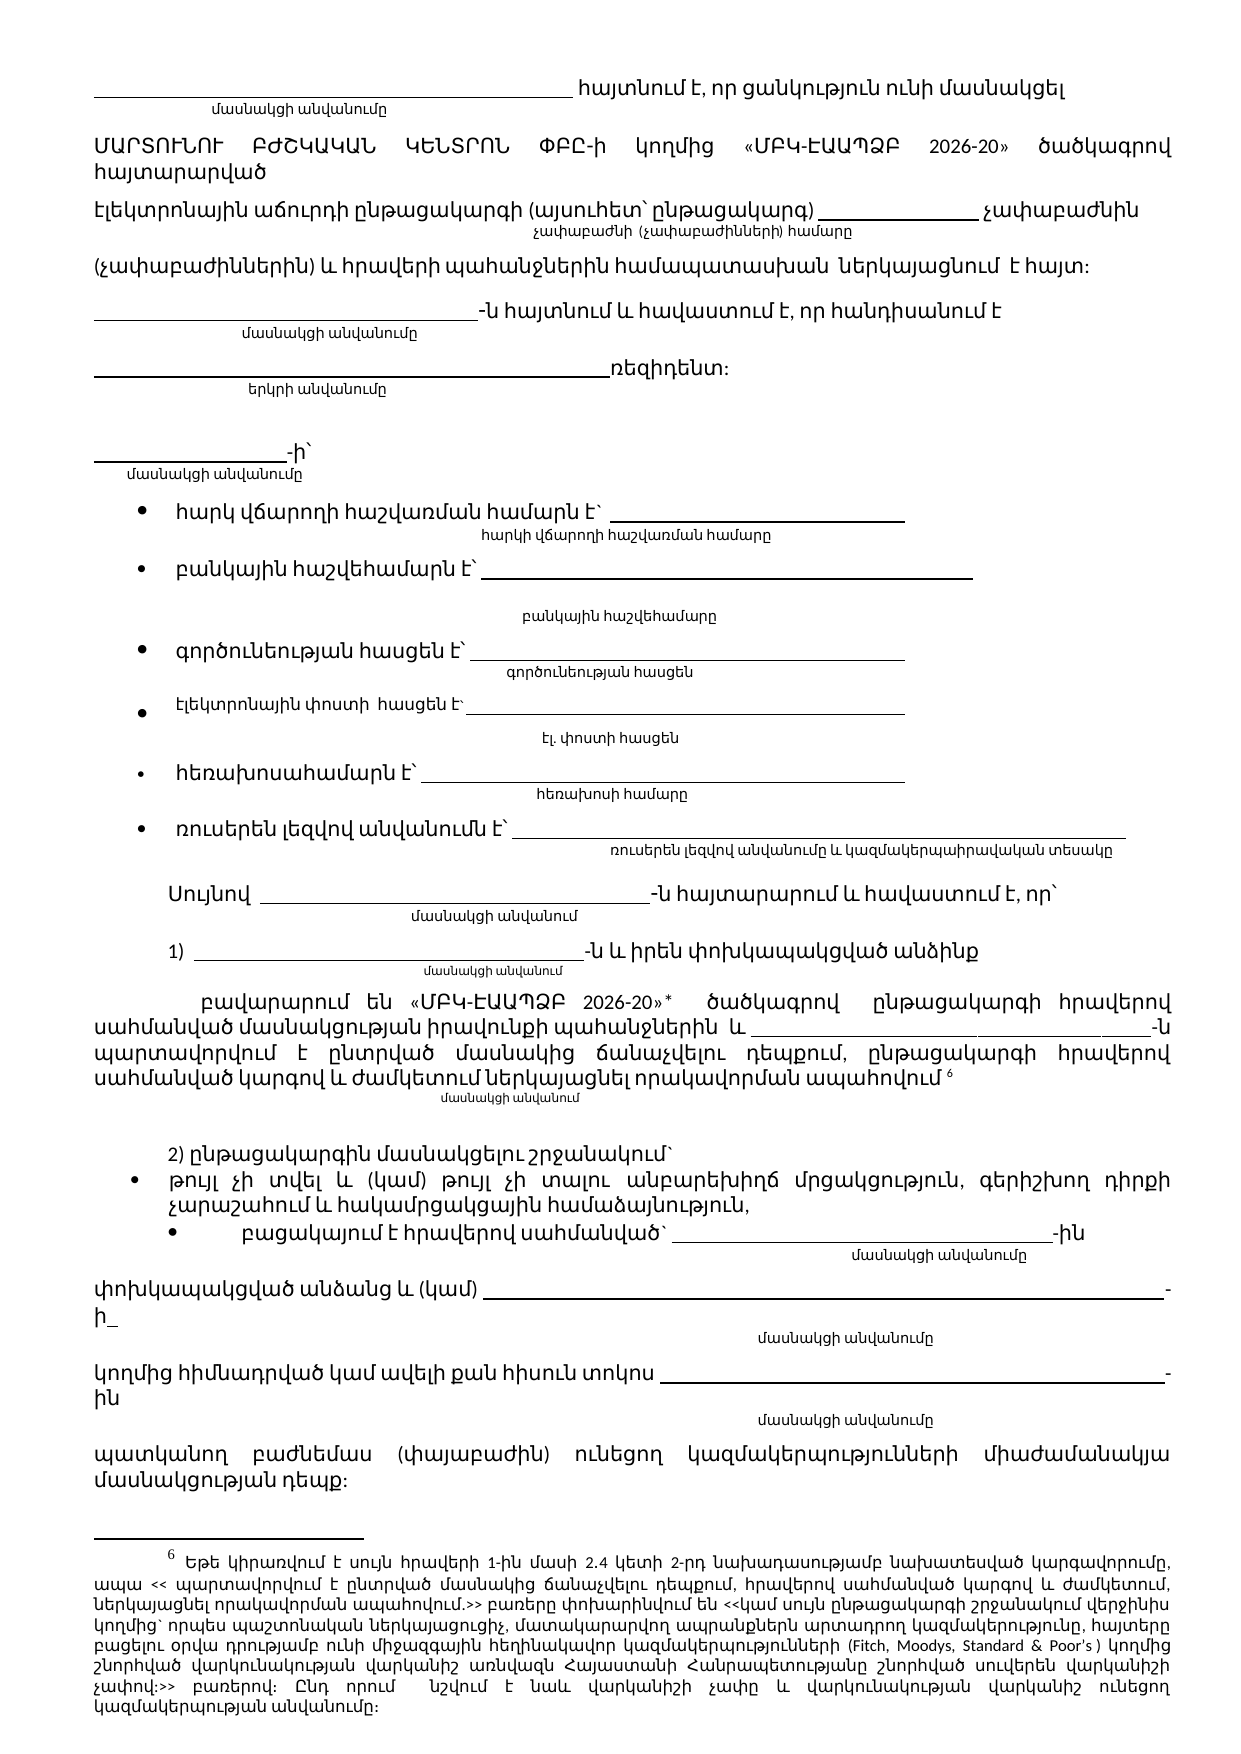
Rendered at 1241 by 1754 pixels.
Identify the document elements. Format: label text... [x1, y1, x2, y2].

text ռուսերեն լեզվով անվանումը և կազմակերպաիրավական տեսակը [536, 841, 1171, 872]
text մասնակցի անվանումը [94, 465, 1171, 495]
text մասնակցի անվանում [94, 963, 1171, 989]
text պատկանող բաժնեմաս (փայաբաժին) ունեցող կազմակերպությունների միաժամանակյա մասնակցության դեպք: [94, 1442, 1171, 1492]
text կողմից հիմնադրված կամ ավելի քան հիսուն տոկոս -ին [94, 1360, 1171, 1411]
list էլեկտրոնային փոստի հասցեն է՝ [138, 694, 1171, 729]
text հարկի վճարողի հաշվառման համարը [94, 526, 1171, 556]
text մասնակցի անվանումը [94, 100, 1171, 131]
text բանկային հաշվեհամարը [94, 607, 1171, 638]
text մասնակցի անվանումը [94, 324, 1171, 355]
list գործունեության հասցեն է՝ [138, 638, 1171, 663]
list թույլ չի տվել և (կամ) թույլ չի տալու անբարեխիղճ մրցակցություն, գերիշխող դիրքի չարաշահում և հակամրցակցային համաձայնություն, [131, 1167, 1171, 1218]
text հեռախոսի համարը [462, 786, 1171, 816]
text բավարարում են «ՄԲԿ-ԷԱԱՊՁԲ 2026-20»* ծածկագրով ընթացակարգի հրավերով սահմանված մասնակցության իրավունքի պահանջներին և -ն պարտավորվում է ընտրված մասնակից ճանաչվելու դեպքում, ընթացակարգի հրավերով սահմանված կարգով և ժամկետում ներկայացնել որակավորման ապահովում [94, 989, 1171, 1091]
text մասնակցի անվանումը [94, 1246, 1171, 1276]
text -ի՝ [94, 439, 1171, 465]
text չափաբաժնի (չափաբաժինների) համարը [94, 222, 1171, 253]
list հարկ վճարողի հաշվառման համարն է` [138, 495, 1171, 526]
text մասնակցի անվանում [94, 908, 1171, 938]
list բացակայում է հրավերով սահմանված` -ին [94, 1218, 1171, 1246]
text էլեկտրոնային աճուրդի ընթացակարգի (այսուհետ՝ ընթացակարգ) չափաբաժնին [94, 197, 1171, 222]
text երկրի անվանումը [94, 380, 1171, 411]
list ռուսերեն լեզվով անվանումն է՝ [138, 816, 1171, 841]
text մասնակցի անվանումը [94, 1330, 1171, 1360]
text 2) ընթացակարգին մասնակցելու շրջանակում` [94, 1141, 1171, 1167]
text (չափաբաժիններին) և հրավերի պահանջներին համապատասխան ներկայացնում է հայտ: [94, 253, 1171, 278]
text Սույնով -ն հայտարարում և հավաստում է, որ՝ [94, 877, 1171, 908]
text 1) -ն և իրեն փոխկապակցված անձինք [94, 938, 1171, 963]
list հեռախոսահամարն է՝ [138, 760, 1171, 786]
text ռեզիդենտ: [94, 355, 1171, 380]
text գործունեության հասցեն [94, 663, 1171, 694]
text փոխկապակցված անձանց և (կամ) -ի [94, 1276, 1171, 1330]
text -ն հայտնում և հավաստում է, որ հանդիսանում է [94, 294, 1171, 324]
text մասնակցի անվանումը [94, 1411, 1171, 1442]
list բանկային հաշվեհամարն է՝ [138, 556, 1171, 607]
text հայտնում է, որ ցանկություն ունի մասնակցել [94, 75, 1171, 100]
text մասնակցի անվանում [94, 1091, 1171, 1116]
text էլ. փոստի հասցեն [94, 729, 1171, 760]
text ՄԱՐՏՈՒՆՈՒ ԲԺՇԿԱԿԱՆ ԿԵՆՏՐՈՆ ՓԲԸ-ի կողմից «ՄԲԿ-ԷԱԱՊՁԲ 2026-20» ծածկագրով հայտարարված [94, 131, 1171, 184]
